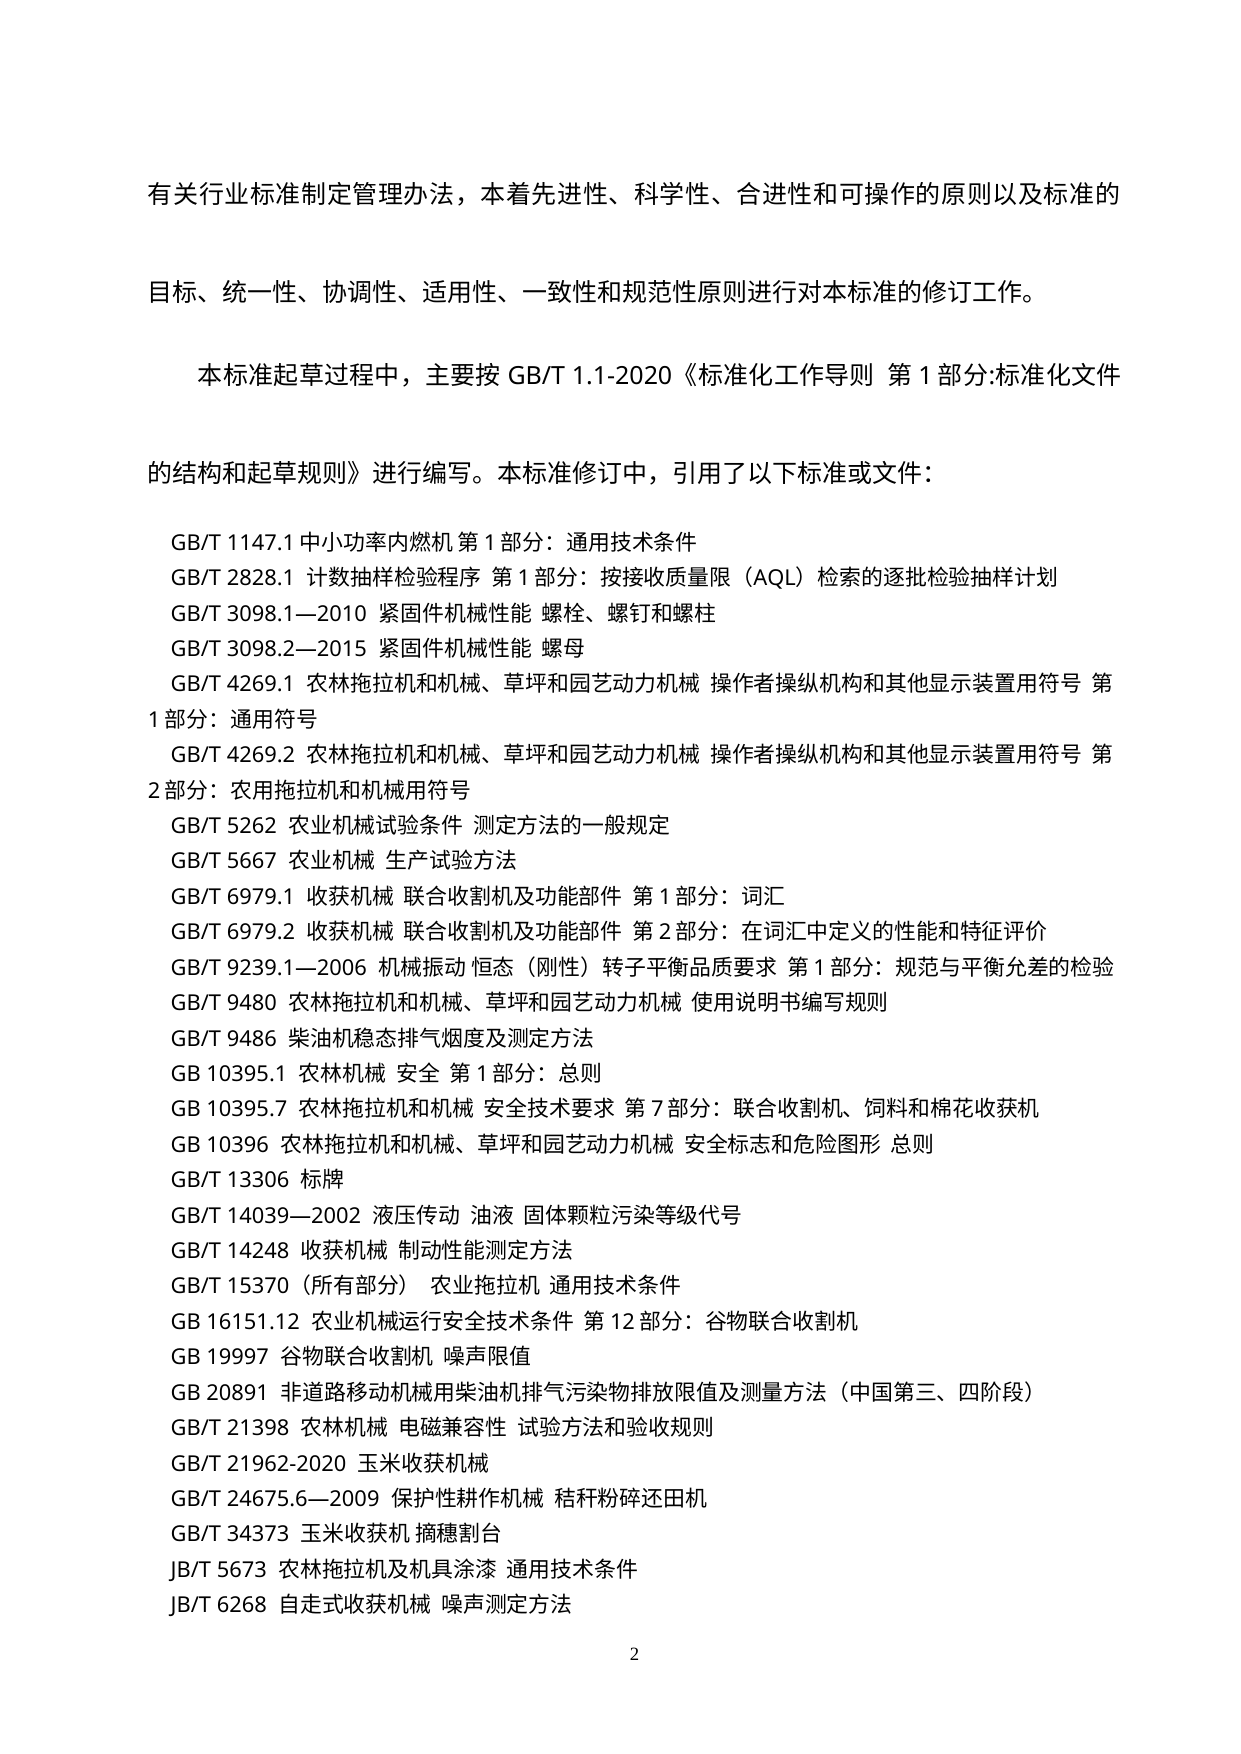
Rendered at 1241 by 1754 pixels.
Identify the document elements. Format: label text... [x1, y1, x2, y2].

text GB/T 4269.2 农林拖拉机和机械、草坪和园艺动力机械 操作者操纵机构和其他显示装置用符号 第2部分：农用拖拉机和机械用符号 [148, 734, 1122, 805]
text GB/T 2828.1 计数抽样检验程序 第1部分：按接收质量限（AQL）检索的逐批检验抽样计划 [148, 557, 1122, 593]
text GB/T 9486 柴油机稳态排气烟度及测定方法 [148, 1018, 1122, 1053]
text GB 19997 谷物联合收割机 噪声限值 [148, 1336, 1122, 1372]
text GB/T 6979.2 收获机械 联合收割机及功能部件 第2部分：在词汇中定义的性能和特征评价 [148, 911, 1122, 947]
text GB/T 24675.6—2009 保护性耕作机械 秸秆粉碎还田机 [148, 1478, 1122, 1513]
text GB/T 14248 收获机械 制动性能测定方法 [148, 1230, 1122, 1266]
text GB 20891 非道路移动机械用柴油机排气污染物排放限值及测量方法（中国第三、四阶段） [148, 1372, 1122, 1407]
text GB 16151.12 农业机械运行安全技术条件 第12部分：谷物联合收割机 [148, 1301, 1122, 1336]
text GB/T 21398 农林机械 电磁兼容性 试验方法和验收规则 [148, 1407, 1122, 1443]
text GB 10395.7 农林拖拉机和机械 安全技术要求 第7部分：联合收割机、饲料和棉花收获机 [148, 1088, 1122, 1124]
text GB/T 1147.1中小功率内燃机 第1部分：通用技术条件 [148, 522, 1122, 557]
text GB/T 34373 玉米收获机 摘穗割台 [148, 1513, 1122, 1549]
text GB 10396 农林拖拉机和机械、草坪和园艺动力机械 安全标志和危险图形 总则 [148, 1124, 1122, 1159]
text JB/T 6268 自走式收获机械 噪声测定方法 [148, 1584, 1122, 1620]
text GB/T 4269.1 农林拖拉机和机械、草坪和园艺动力机械 操作者操纵机构和其他显示装置用符号 第1部分：通用符号 [148, 663, 1122, 734]
text GB/T 5262 农业机械试验条件 测定方法的一般规定 [148, 805, 1122, 841]
text GB/T 14039—2002 液压传动 油液 固体颗粒污染等级代号 [148, 1195, 1122, 1230]
text GB/T 9239.1—2006 机械振动 恒态（刚性）转子平衡品质要求 第1部分：规范与平衡允差的检验 [148, 947, 1122, 982]
text GB/T 13306 标牌 [148, 1159, 1122, 1195]
text GB/T 15370（所有部分） 农业拖拉机 通用技术条件 [148, 1266, 1122, 1301]
text 本标准起草过程中，主要按GB/T 1.1-2020《标准化工作导则 第1部分:标准化文件的结构和起草规则》进行编写。本标准修订中，引用了以下标准或文件： [148, 341, 1122, 504]
text GB/T 3098.1—2010 紧固件机械性能 螺栓、螺钉和螺柱 [148, 593, 1122, 628]
text GB 10395.1 农林机械 安全 第1部分：总则 [148, 1053, 1122, 1088]
text GB/T 6979.1 收获机械 联合收割机及功能部件 第1部分：词汇 [148, 876, 1122, 911]
text GB/T 21962-2020 玉米收获机械 [148, 1443, 1122, 1478]
text GB/T 3098.2—2015 紧固件机械性能 螺母 [148, 628, 1122, 663]
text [148, 161, 1122, 323]
text GB/T 5667 农业机械 生产试验方法 [148, 841, 1122, 876]
text GB/T 9480 农林拖拉机和机械、草坪和园艺动力机械 使用说明书编写规则 [148, 982, 1122, 1018]
text JB/T 5673 农林拖拉机及机具涂漆 通用技术条件 [148, 1549, 1122, 1584]
